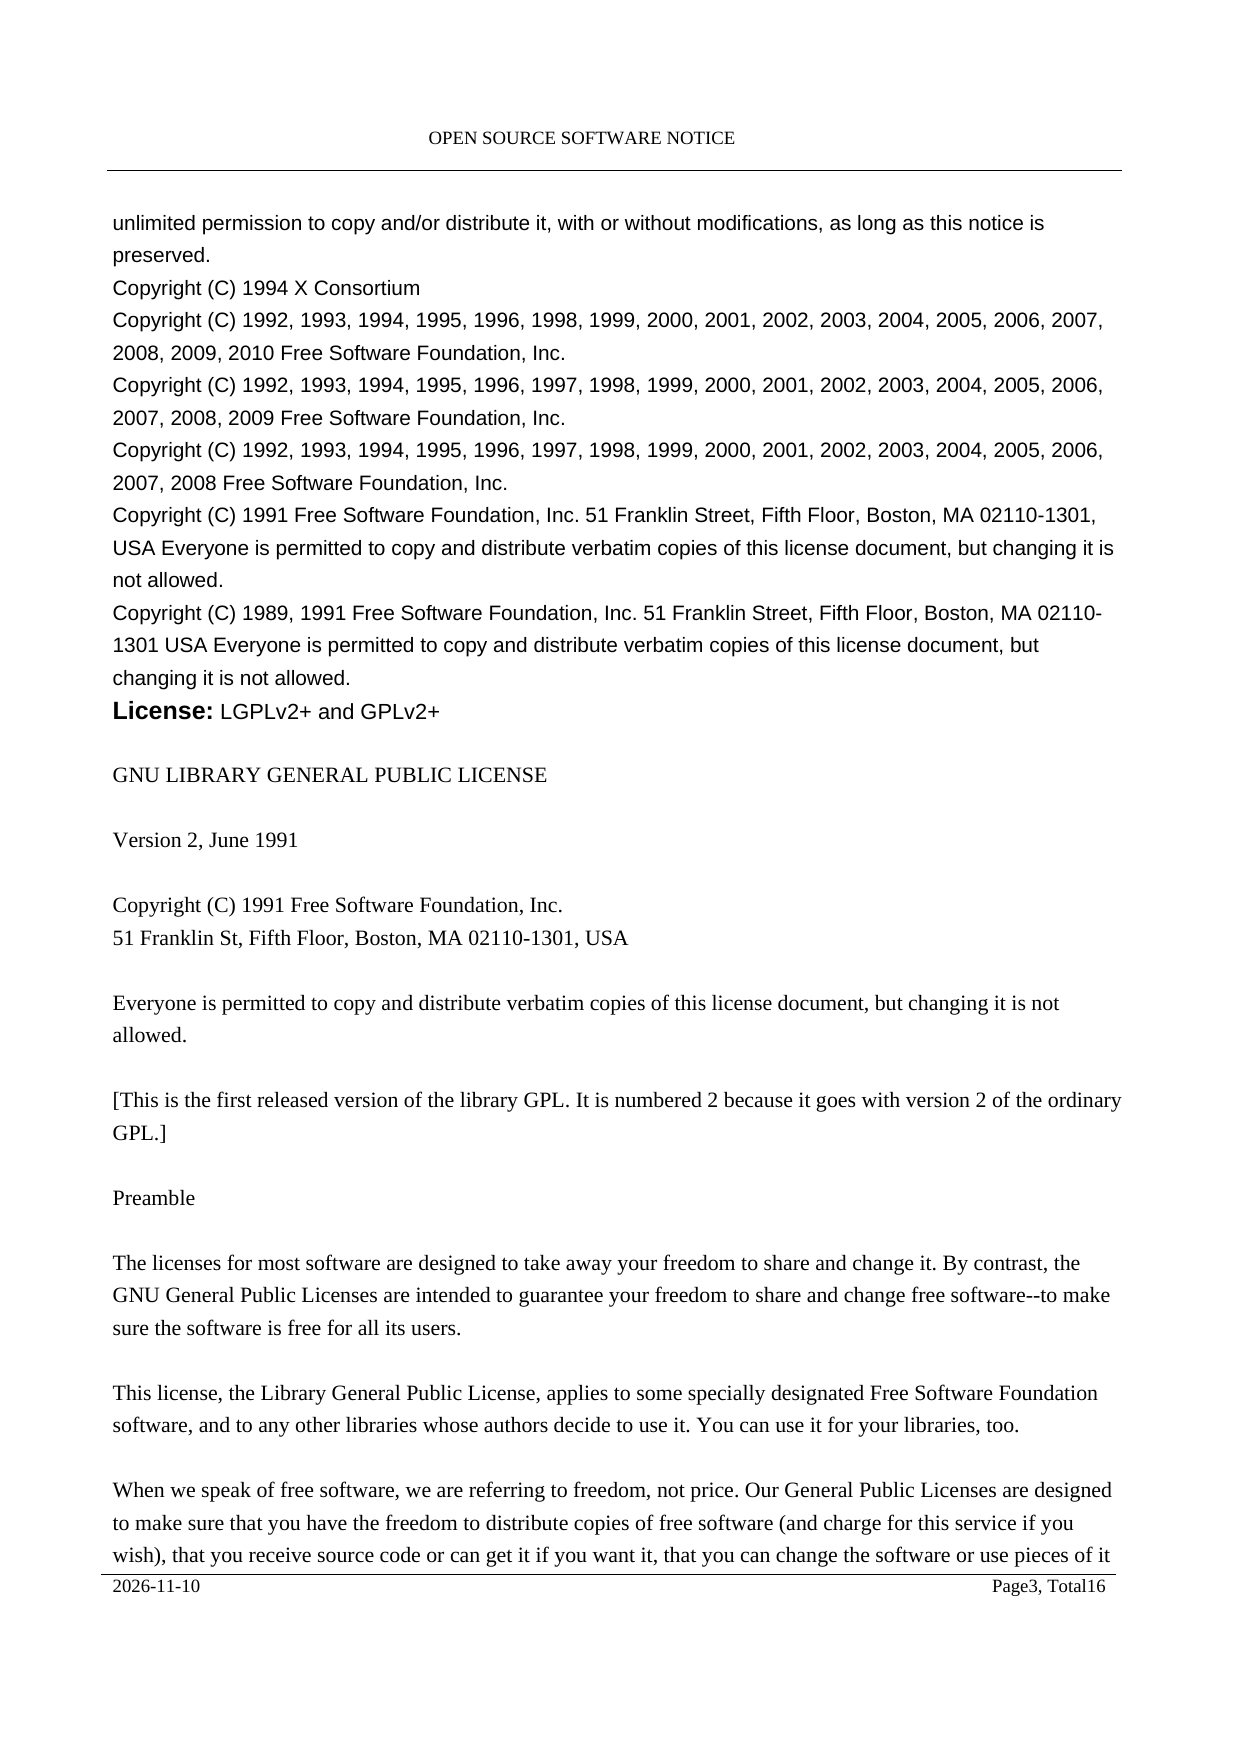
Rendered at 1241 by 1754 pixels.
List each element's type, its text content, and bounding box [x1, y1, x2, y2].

text Copyright (C) 1992, 1993, 1994, 1995, 1996, 1997, 1998, 1999, 2000, 2001, 2002, 2003, 2004, 2005, 2006, 2007, 2008, 2009 Free Software Foundation, Inc. [112, 369, 1128, 434]
text Copyright (C) 1991 Free Software Foundation, Inc. 51 Franklin Street, Fifth Floor, Boston, MA 02110-1301, USA Everyone is permitted to copy and distribute verbatim copies of this license document, but changing it is not allowed. [112, 499, 1128, 596]
text Copyright (C) 1992, 1993, 1994, 1995, 1996, 1998, 1999, 2000, 2001, 2002, 2003, 2004, 2005, 2006, 2007, 2008, 2009, 2010 Free Software Foundation, Inc. [112, 304, 1128, 369]
text Copyright (C) 1989, 1991 Free Software Foundation, Inc. 51 Franklin Street, Fifth Floor, Boston, MA 02110-1301 USA Everyone is permitted to copy and distribute verbatim copies of this license document, but changing it is not allowed. [112, 596, 1128, 694]
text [112, 206, 1128, 271]
text Copyright (C) 1992, 1993, 1994, 1995, 1996, 1997, 1998, 1999, 2000, 2001, 2002, 2003, 2004, 2005, 2006, 2007, 2008 Free Software Foundation, Inc. [112, 434, 1128, 499]
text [112, 694, 1128, 1571]
text Copyright (C) 1994 X Consortium [112, 271, 1128, 304]
